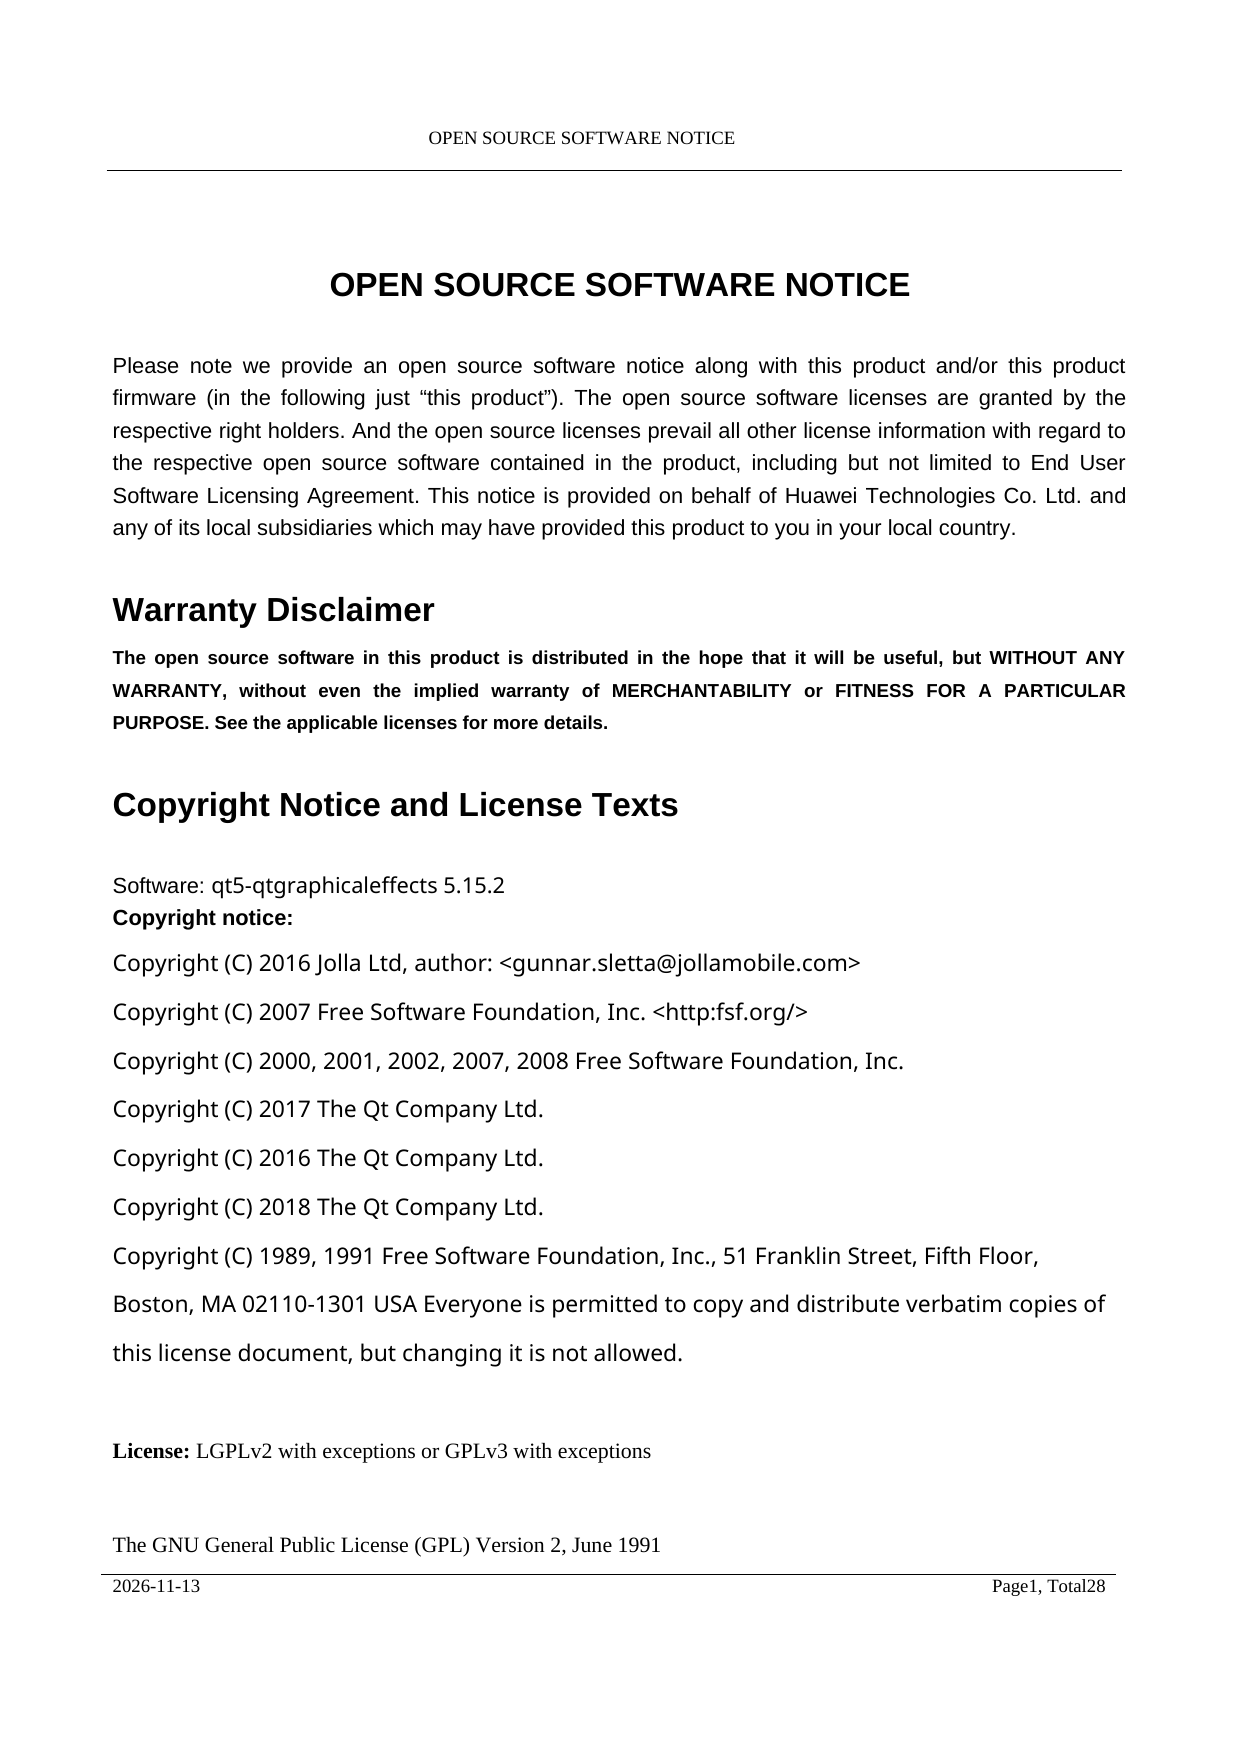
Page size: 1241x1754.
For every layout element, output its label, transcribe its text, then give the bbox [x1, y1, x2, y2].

text License: LGPLv2 with exceptions or GPLv3 with exceptions [112, 1434, 1128, 1467]
text OPEN SOURCE SOFTWARE NOTICE [112, 251, 1128, 316]
text Copyright (C) 2016 Jolla Ltd, author: <gunnar.sletta@jollamobile.com> Copyright (C) 2007 Free Software Foundation, Inc. <http:fsf.org/> Copyright (C) 2000, 2001, 2002, 2007, 2008 Free Software Foundation, Inc. Copyright (C) 2017 The Qt Company Ltd. Copyright (C) 2016 The Qt Company Ltd. Copyright (C) 2018 The Qt Company Ltd. Copyright (C) 1989, 1991 Free Software Foundation, Inc., 51 Franklin Street, Fifth Floor, Boston, MA 02110-1301 USA Everyone is permitted to copy and distribute verbatim copies of this license document, but changing it is not allowed. [112, 947, 1128, 1418]
text Please note we provide an open source software notice along with this product and/or this product firmware (in the following just “this product”). The open source software licenses are granted by the respective right holders. And the open source licenses prevail all other license information with regard to the respective open source software contained in the product, including but not limited to End User Software Licensing Agreement. This notice is provided on behalf of Huawei Technologies Co. Ltd. and any of its local subsidiaries which may have provided this product to you in your local country. [112, 349, 1128, 544]
text Warranty Disclaimer [112, 576, 1128, 641]
text Copyright notice: [112, 901, 1128, 934]
text The GNU General Public License (GPL) Version 2, June 1991 [112, 1479, 1128, 1560]
text Copyright Notice and License Texts [112, 771, 1128, 836]
text The open source software in this product is distributed in the hope that it will be useful, but WITHOUT ANY WARRANTY, without even the implied warranty of MERCHANTABILITY or FITNESS FOR A PARTICULAR PURPOSE. See the applicable licenses for more details. [112, 641, 1128, 739]
text Software: qt5-qtgraphicaleffects 5.15.2 [112, 869, 1128, 901]
